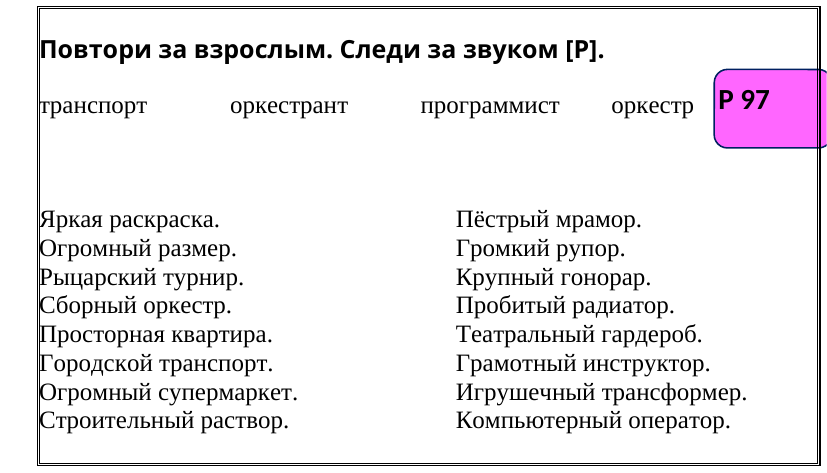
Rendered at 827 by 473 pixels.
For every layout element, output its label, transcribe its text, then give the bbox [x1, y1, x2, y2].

text программист [420, 90, 609, 119]
text Громкий рупор. [456, 233, 805, 262]
text Театральный гардероб. [456, 319, 805, 348]
text Игрушечный трансформер. [456, 377, 805, 405]
text Пробитый радиатор. [456, 290, 805, 319]
text транспорт [40, 90, 227, 119]
text Огромный размер. [40, 233, 388, 262]
text Городской транспорт. [40, 348, 388, 377]
text Строительный раствор. [40, 405, 388, 434]
text Крупный гонорар. [456, 262, 805, 290]
text Компьютерный оператор. [456, 405, 805, 434]
text Грамотный инструктор. [456, 348, 805, 377]
text Просторная квартира. [40, 319, 388, 348]
text Сборный оркестр. [40, 290, 388, 319]
text Рыцарский турнир. [40, 262, 388, 290]
text оркестрант [230, 90, 418, 119]
text Огромный супермаркет. [40, 377, 388, 405]
text оркестр [611, 90, 805, 119]
text Яркая раскраска. [40, 204, 388, 233]
text Пёстрый мрамор. [456, 204, 805, 233]
